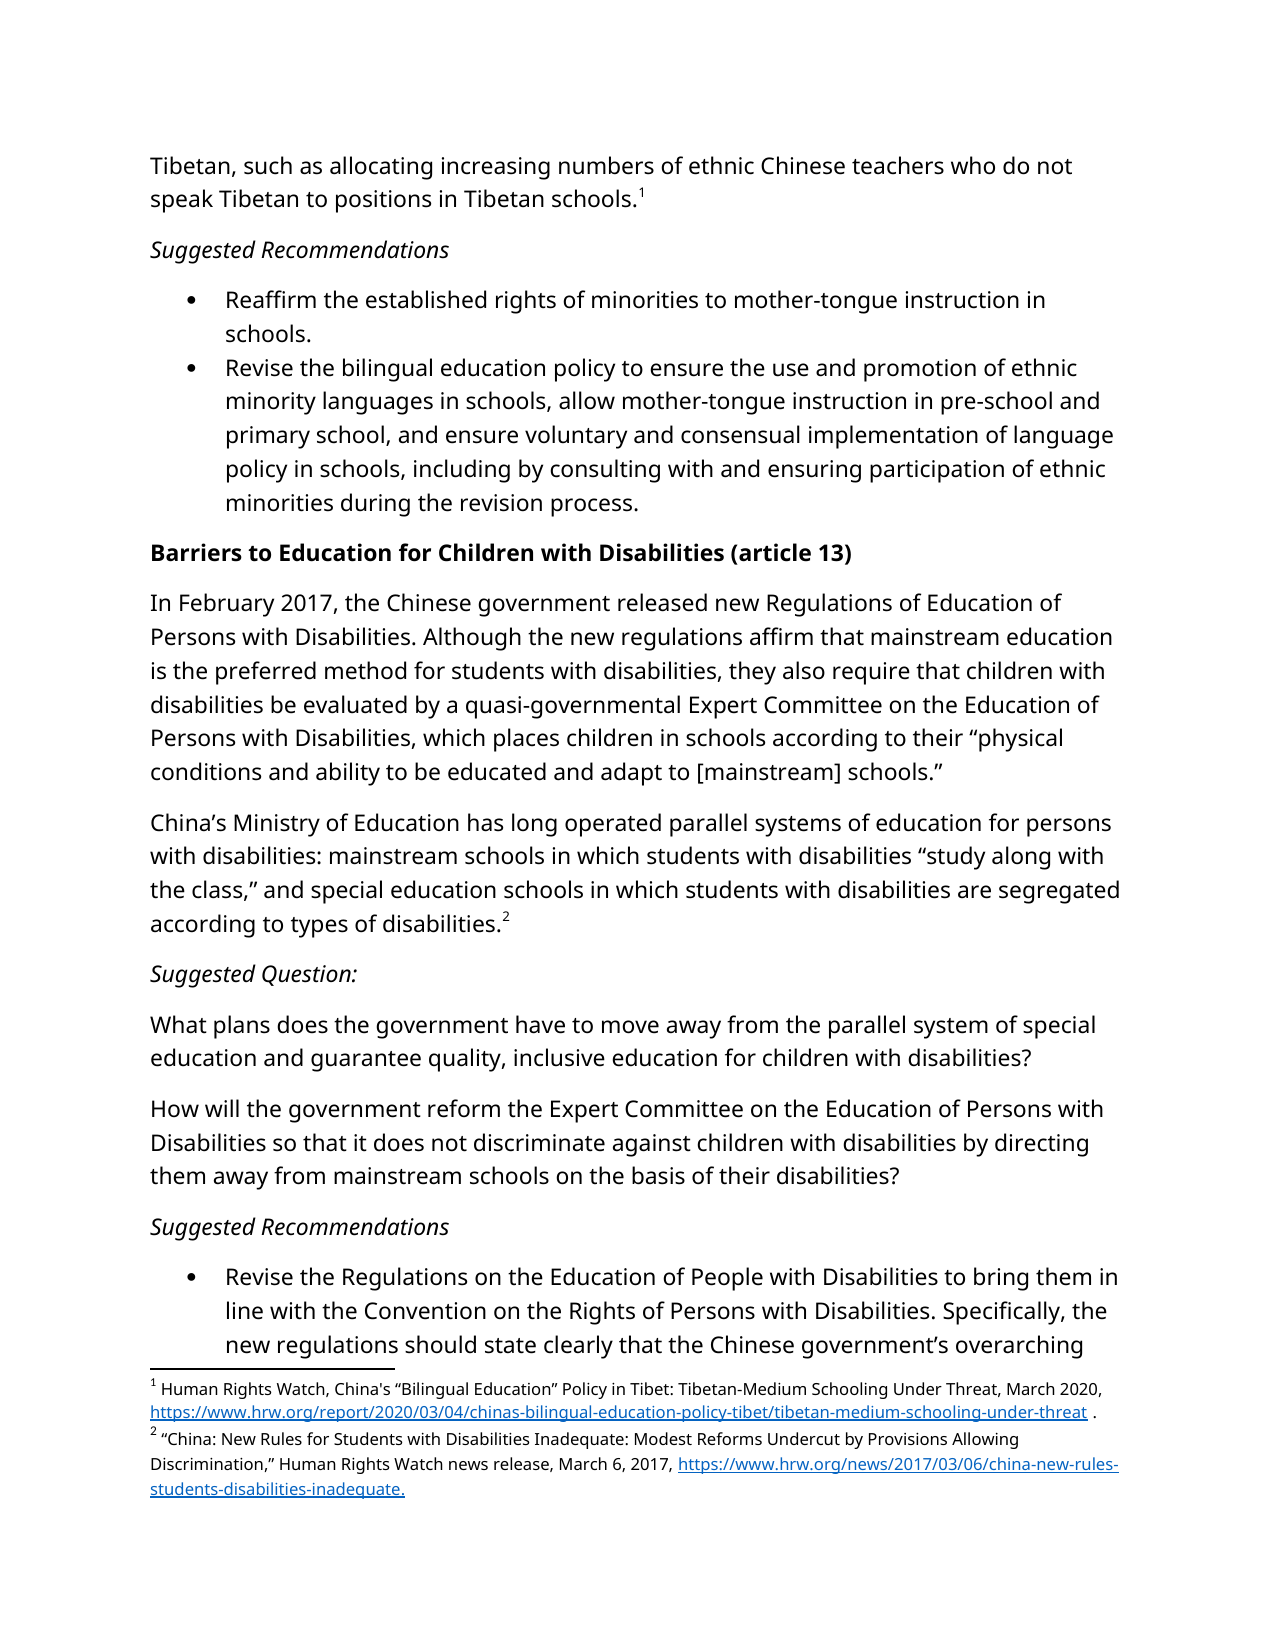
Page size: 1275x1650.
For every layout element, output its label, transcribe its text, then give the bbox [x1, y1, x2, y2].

text Suggested Recommendations [150, 1211, 1125, 1242]
text Suggested Question: [150, 958, 1125, 989]
text What plans does the government have to move away from the parallel system of special education and guarantee quality, inclusive education for children with disabilities? [150, 1008, 1125, 1073]
text Suggested Recommendations [150, 233, 1125, 265]
text How will the government reform the Expert Committee on the Education of Persons with Disabilities so that it does not discriminate against children with disabilities by directing them away from mainstream schools on the basis of their disabilities? [150, 1093, 1125, 1191]
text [150, 150, 1125, 215]
text In February 2017, the Chinese government released new Regulations of Education of Persons with Disabilities. Although the new regulations affirm that mainstream education is the preferred method for students with disabilities, they also require that children with disabilities be evaluated by a quasi-governmental Expert Committee on the Education of Persons with Disabilities, which places children in schools according to their “physical conditions and ability to be educated and adapt to [mainstream] schools.” [150, 587, 1125, 787]
list Revise the bilingual education policy to ensure the use and promotion of ethnic minority languages in schools, allow mother-tongue instruction in pre-school and primary school, and ensure voluntary and consensual implementation of language policy in schools, including by consulting with and ensuring participation of ethnic minorities during the revision process. [187, 351, 1125, 518]
list Reaffirm the established rights of minorities to mother-tongue instruction in schools. [187, 284, 1125, 349]
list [187, 1261, 1125, 1360]
text Barriers to Education for Children with Disabilities (article 13) [150, 537, 1125, 568]
text China’s Ministry of Education has long operated parallel systems of education for persons with disabilities: mainstream schools in which students with disabilities “study along with the class,” and special education schools in which students with disabilities are segregated according to types of disabilities. [150, 806, 1125, 939]
